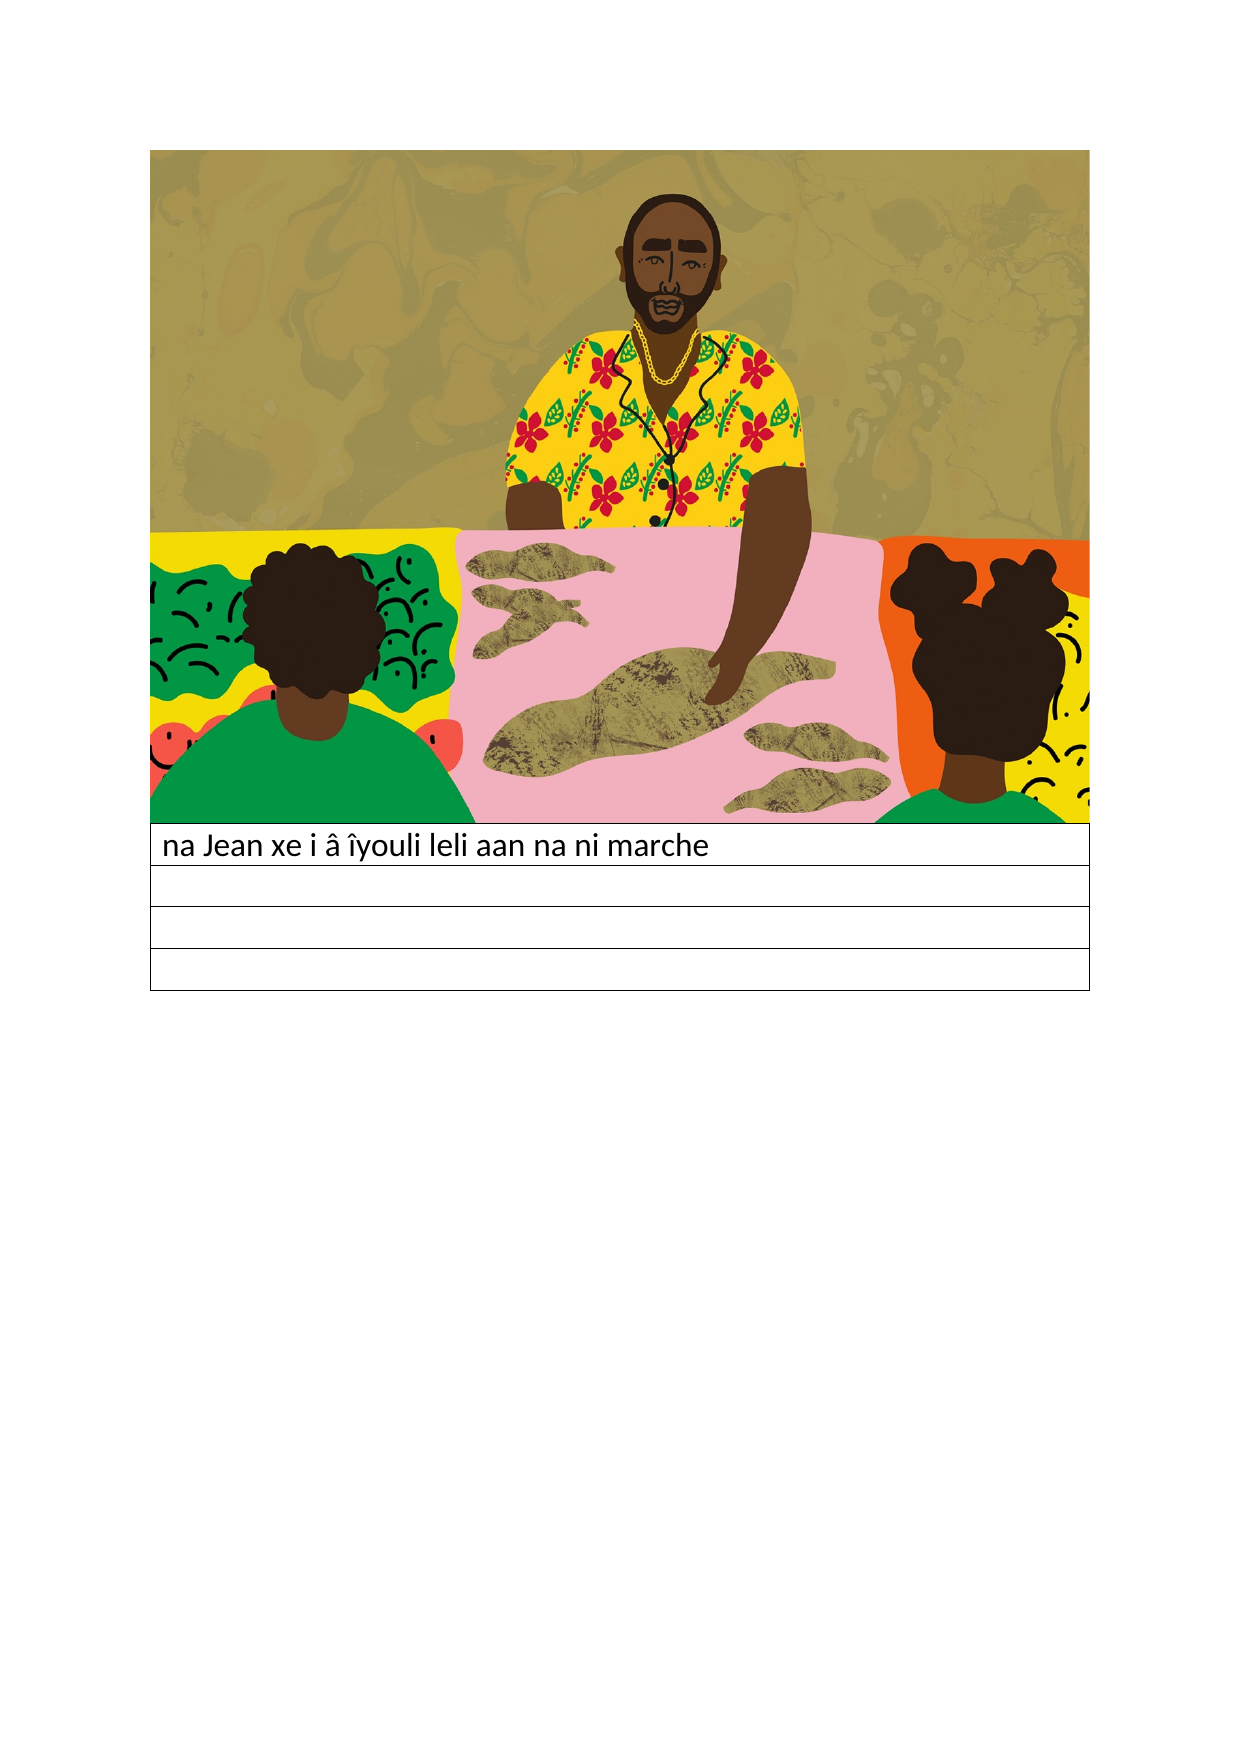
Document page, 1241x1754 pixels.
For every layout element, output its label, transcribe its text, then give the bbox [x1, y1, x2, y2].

picture [150, 150, 1090, 823]
table_cell [151, 866, 1089, 906]
table_header na Jean xe i â îyouli leli aan na ni marche [151, 824, 1089, 864]
table_cell [151, 907, 1089, 948]
table_cell [151, 949, 1089, 990]
